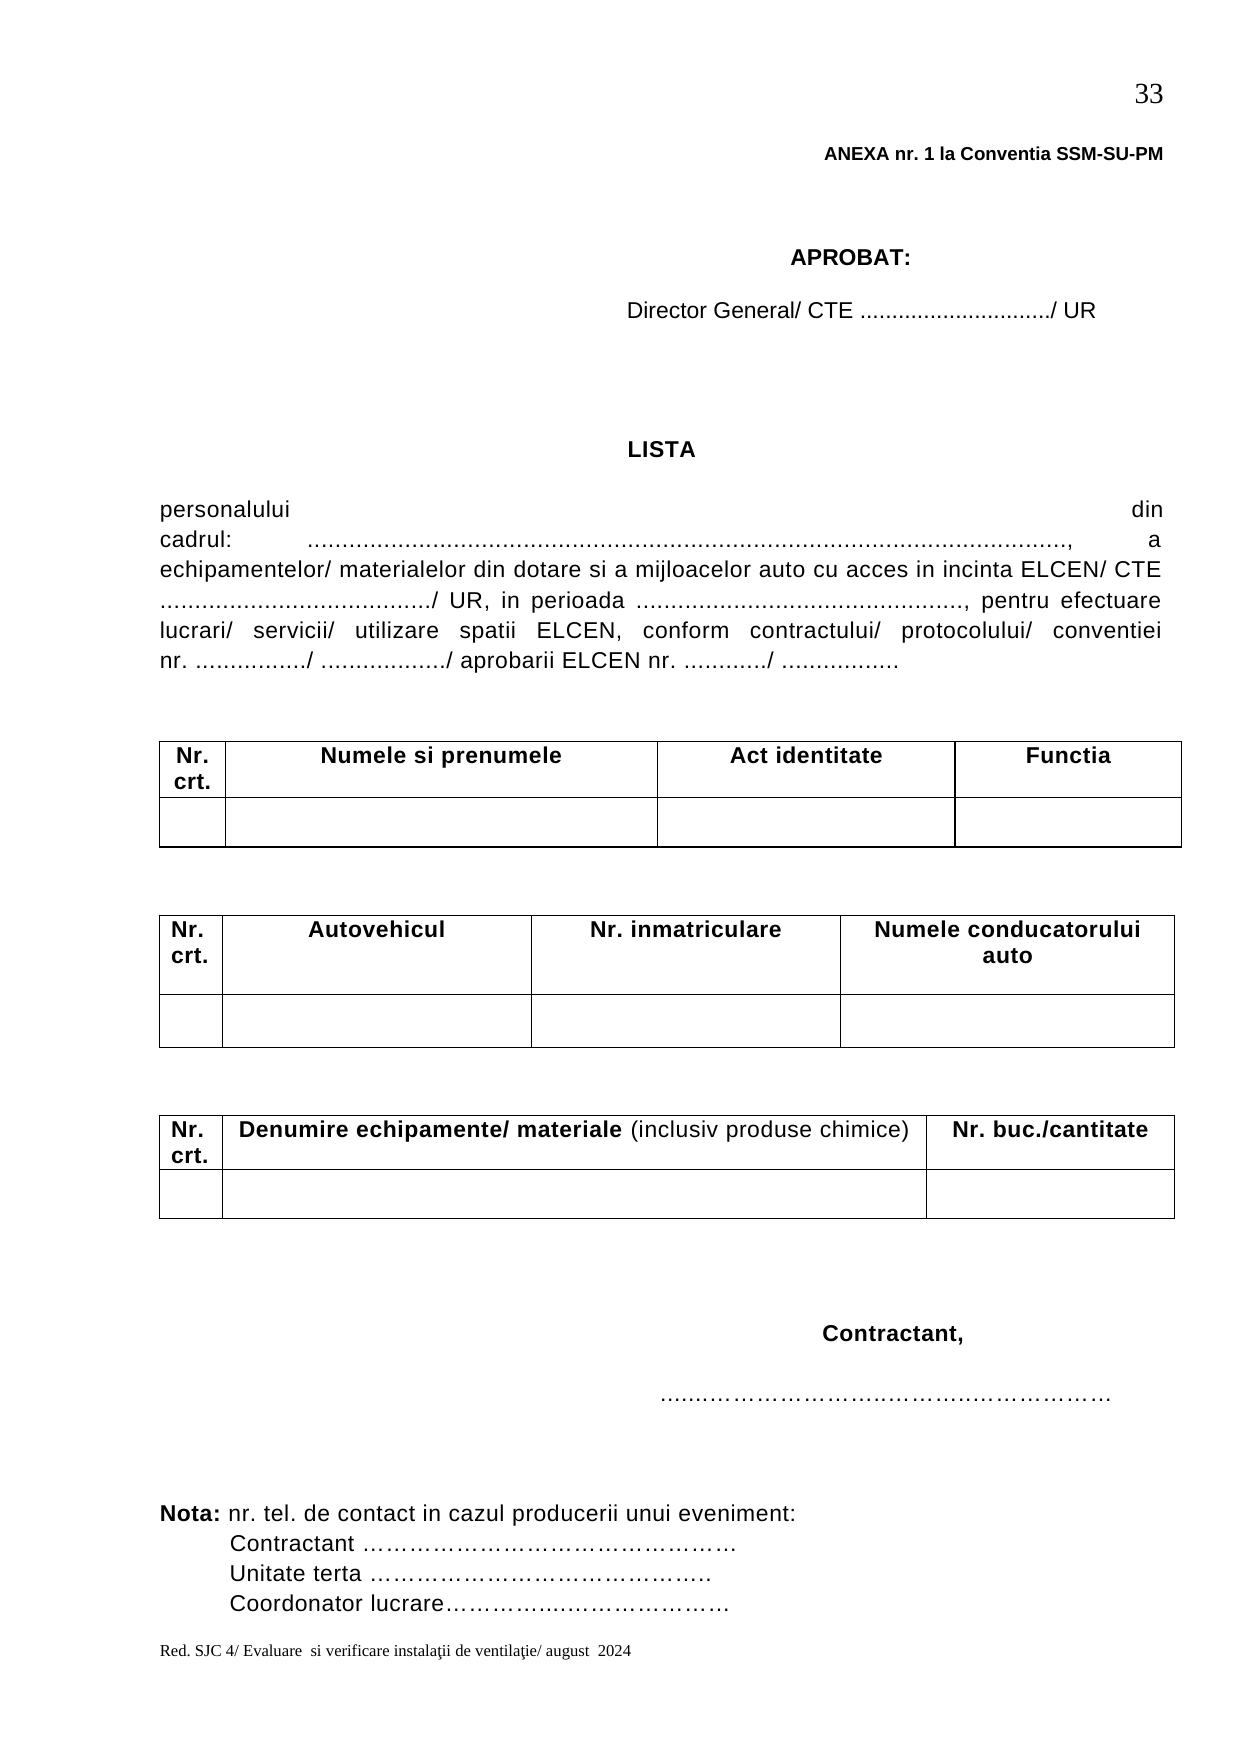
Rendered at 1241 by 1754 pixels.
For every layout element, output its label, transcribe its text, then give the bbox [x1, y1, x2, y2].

table_cell [532, 995, 840, 1047]
table_header Nr. crt. [160, 916, 222, 994]
table_header Numele si prenumele [226, 742, 657, 797]
table_header Numele conducatorului auto [841, 916, 1174, 994]
table_cell [658, 798, 954, 846]
table_cell [223, 995, 531, 1047]
table_header Autovehicul [223, 916, 531, 994]
text Director General/ CTE ............................../ UR [159, 297, 1163, 323]
table_cell [841, 995, 1174, 1047]
text LISTA [159, 436, 1163, 462]
text Nota: nr. tel. de contact in cazul producerii unui eveniment: [159, 1499, 1163, 1526]
text personalului din cadrul: ............................................................................................................., a echipamentelor/ materialelor din dotare si a mijloacelor auto cu acces in incinta ELCEN/ CTE ......................................./ UR, in perioada ..............................................., pentru efectuare lucrari/ servicii/ utilizare spatii ELCEN, conform contractului/ protocolului/ conventiei nr. ................/ ................../ aprobarii ELCEN nr. ............/ ................. [159, 496, 1163, 673]
table_cell [956, 798, 1181, 846]
text Contractant, [159, 1320, 1163, 1346]
table_header Nr. crt. [160, 742, 225, 797]
table_cell [160, 995, 222, 1047]
table_header Act identitate [658, 742, 954, 797]
table_cell [160, 798, 225, 846]
text Unitate terta …………………………………….. [159, 1560, 1163, 1586]
table_header Nr. crt. [160, 1116, 222, 1169]
text .......…………………..………..……………… [609, 1346, 1163, 1406]
table_header Nr. buc./cantitate [927, 1116, 1174, 1169]
table_header Functia [956, 742, 1181, 797]
table_cell [927, 1170, 1174, 1218]
text APROBAT: [159, 244, 1163, 270]
text Coordonator lucrare…………....………………… [159, 1590, 1163, 1616]
table_header Nr. inmatriculare [532, 916, 840, 994]
table_header Denumire echipamente/ materiale (inclusiv produse chimice) [223, 1116, 926, 1169]
text Contractant ………………………………………… [159, 1530, 1163, 1556]
table_cell [226, 798, 657, 846]
table_cell [223, 1170, 926, 1218]
table_cell [160, 1170, 222, 1218]
text ANEXA nr. 1 la Conventia SSM-SU-PM [159, 143, 1163, 165]
